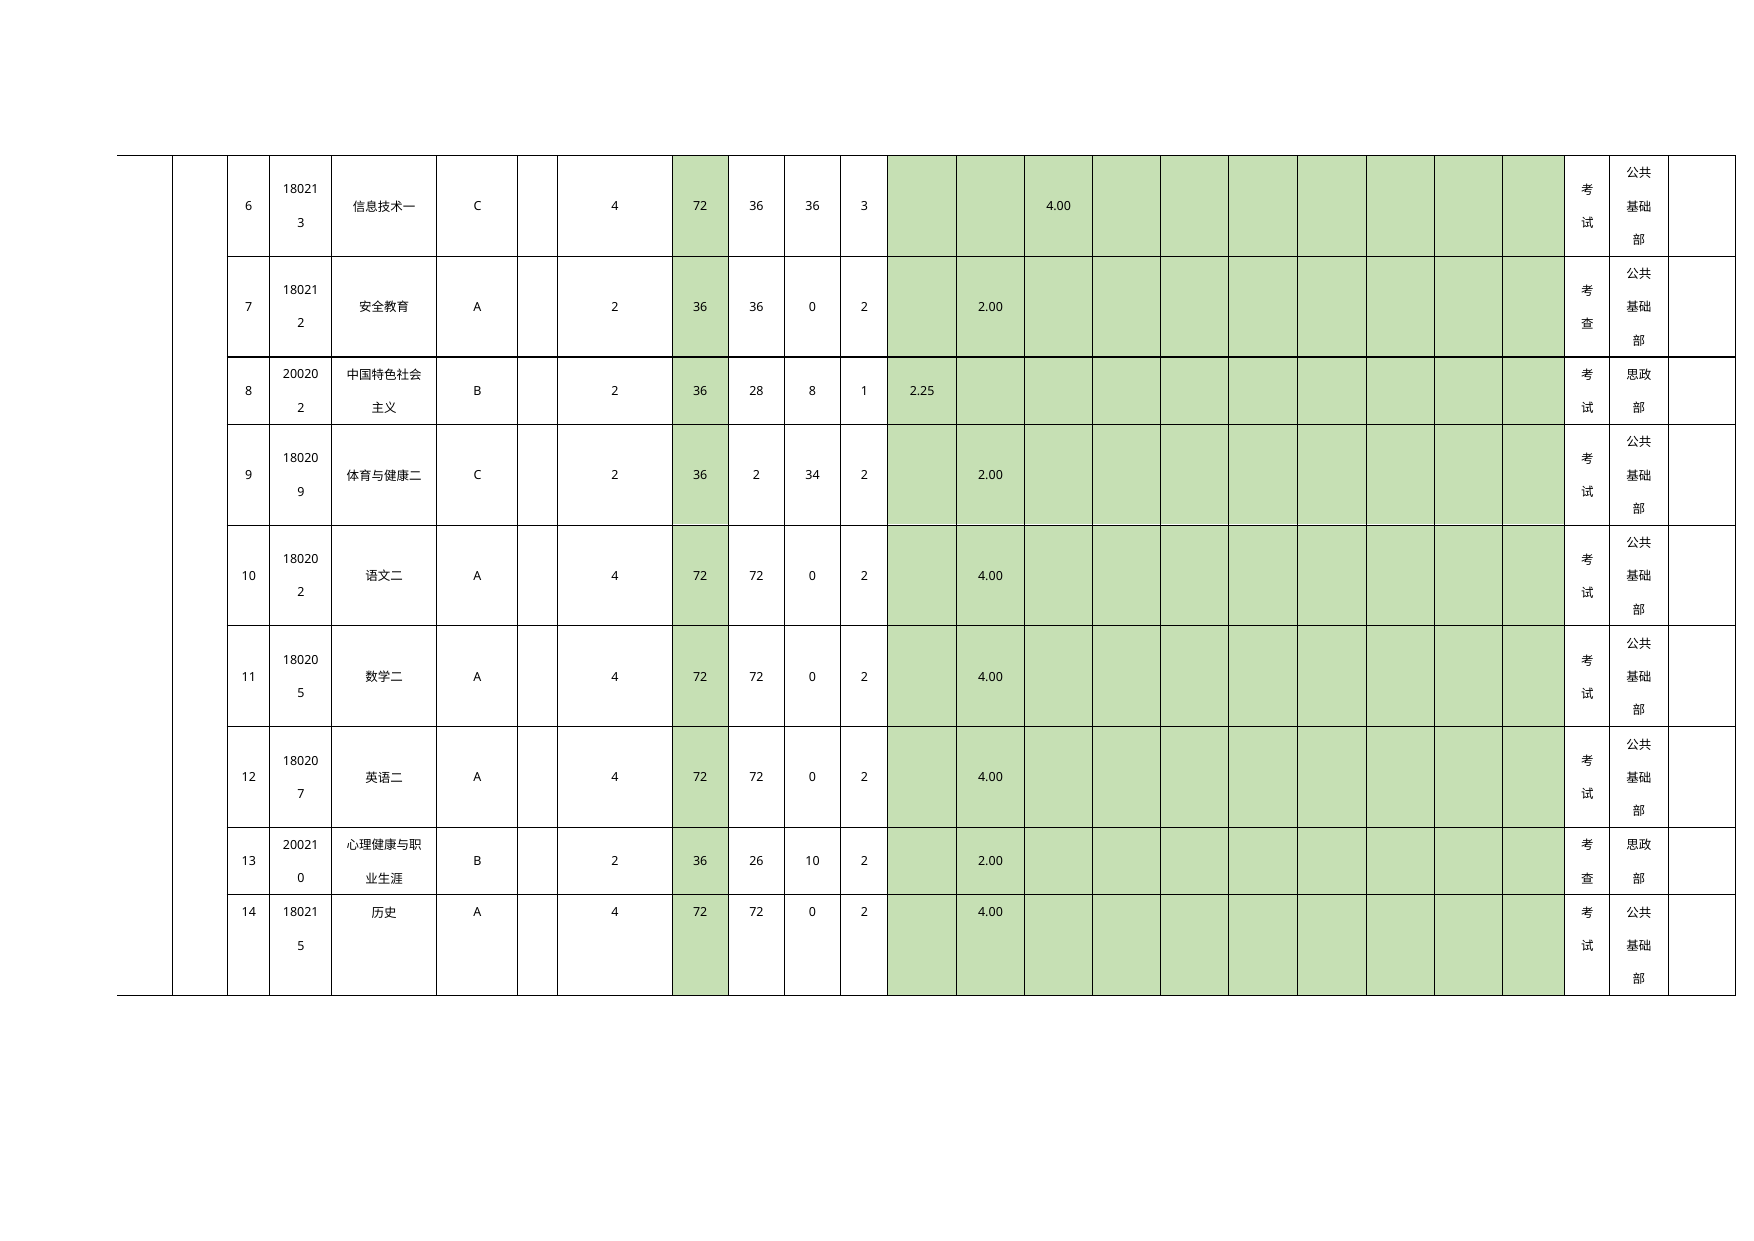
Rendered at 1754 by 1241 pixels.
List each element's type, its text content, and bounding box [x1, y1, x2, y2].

table_cell [1367, 257, 1434, 356]
table_cell 180213 [270, 156, 331, 256]
table_cell [518, 358, 557, 424]
table_cell [1367, 626, 1434, 726]
table_cell [1503, 828, 1564, 894]
table_cell [1229, 156, 1297, 256]
table_cell 1 [841, 358, 887, 424]
table_cell 12 [228, 727, 269, 827]
table_cell [1161, 895, 1228, 995]
table_cell 英语二 [332, 727, 436, 827]
table_cell 4 [558, 895, 672, 995]
table_cell 2 [558, 358, 672, 424]
table_cell C [437, 156, 517, 256]
table_cell [1669, 358, 1735, 424]
table_cell [1435, 526, 1502, 625]
table_cell 考查 [1565, 828, 1609, 894]
table_cell [1435, 828, 1502, 894]
table_cell [1093, 828, 1160, 894]
table_cell [1435, 626, 1502, 726]
table_cell 公共基础部 [1610, 257, 1668, 356]
table_cell 安全教育 [332, 257, 436, 356]
table_cell 13 [228, 828, 269, 894]
table_cell 2.00 [957, 257, 1024, 356]
table_cell 2.00 [957, 828, 1024, 894]
table_cell 72 [729, 626, 784, 726]
table_cell 2 [841, 895, 887, 995]
table_cell [1161, 828, 1228, 894]
table_cell 4.00 [1025, 156, 1092, 256]
table_cell 考查 [1565, 257, 1609, 356]
table_cell [1093, 257, 1160, 356]
table_cell [1435, 358, 1502, 424]
table_cell 2 [841, 828, 887, 894]
table_cell [1669, 425, 1735, 524]
table_cell 200202 [270, 358, 331, 424]
table_cell 36 [729, 156, 784, 256]
table_cell 7 [228, 257, 269, 356]
table_cell [888, 156, 956, 256]
table_cell 公共基础部 [1610, 626, 1668, 726]
table_cell [1503, 526, 1564, 625]
table_cell 4 [558, 727, 672, 827]
table_cell [1229, 895, 1297, 995]
table_cell [1435, 257, 1502, 356]
table_cell [1503, 257, 1564, 356]
table_cell 72 [729, 526, 784, 625]
table_cell [1093, 626, 1160, 726]
table_cell A [437, 727, 517, 827]
table_cell 10 [228, 526, 269, 625]
table_cell A [437, 257, 517, 356]
table_cell [1229, 425, 1297, 524]
table_cell 14 [228, 895, 269, 995]
table_cell [888, 727, 956, 827]
table_cell 11 [228, 626, 269, 726]
table_cell [888, 895, 956, 995]
table_cell [1229, 727, 1297, 827]
table_cell [1503, 156, 1564, 256]
table_cell [518, 727, 557, 827]
table_cell 思政部 [1610, 358, 1668, 424]
table_cell 72 [673, 727, 728, 827]
table_cell [1229, 828, 1297, 894]
table_cell [1435, 895, 1502, 995]
table_cell 考试 [1565, 156, 1609, 256]
table_cell [1298, 358, 1366, 424]
table_cell [888, 425, 956, 524]
table_cell [1435, 727, 1502, 827]
table_cell 8 [785, 358, 840, 424]
table_cell [1435, 425, 1502, 524]
table_cell 36 [673, 425, 728, 524]
table_cell [888, 257, 956, 356]
table_cell [1298, 156, 1366, 256]
table_cell [1503, 358, 1564, 424]
table_cell [1161, 358, 1228, 424]
table_cell 0 [785, 626, 840, 726]
table_cell [888, 626, 956, 726]
table_cell 2 [841, 425, 887, 524]
table_cell [1298, 626, 1366, 726]
table_cell 34 [785, 425, 840, 524]
table_cell C [437, 425, 517, 524]
table_cell 2 [558, 828, 672, 894]
table_cell [1161, 727, 1228, 827]
table_cell [1367, 156, 1434, 256]
table_cell [1093, 425, 1160, 524]
table_cell [518, 626, 557, 726]
table_cell [1025, 626, 1092, 726]
table_cell [1161, 257, 1228, 356]
table_cell 公共基础部 [1610, 727, 1668, 827]
table_cell 考试 [1565, 626, 1609, 726]
table_cell [888, 828, 956, 894]
table_cell [1367, 526, 1434, 625]
table_cell 72 [673, 895, 728, 995]
table_cell [1669, 828, 1735, 894]
table_cell [1503, 425, 1564, 524]
table_cell 36 [729, 257, 784, 356]
table_cell [1229, 358, 1297, 424]
table_cell 0 [785, 727, 840, 827]
table_cell A [437, 526, 517, 625]
table_cell [1025, 257, 1092, 356]
table_cell 2.25 [888, 358, 956, 424]
table_cell [1367, 828, 1434, 894]
table_cell [518, 526, 557, 625]
table_cell 6 [228, 156, 269, 256]
table_cell [1367, 358, 1434, 424]
table_cell 28 [729, 358, 784, 424]
table_cell [1503, 626, 1564, 726]
table_cell A [437, 626, 517, 726]
table_cell 信息技术一 [332, 156, 436, 256]
table_cell [1229, 526, 1297, 625]
table_cell [1503, 895, 1564, 995]
table_cell 26 [729, 828, 784, 894]
table_cell B [437, 358, 517, 424]
table_cell 4 [558, 626, 672, 726]
table_cell 语文二 [332, 526, 436, 625]
table_cell 0 [785, 257, 840, 356]
table_cell 180205 [270, 626, 331, 726]
table_cell 考试 [1565, 425, 1609, 524]
table_cell 2 [558, 425, 672, 524]
table_cell 2.00 [957, 425, 1024, 524]
table_cell [1367, 425, 1434, 524]
table_cell [1093, 358, 1160, 424]
table_cell 公共基础部 [1610, 526, 1668, 625]
table_cell 4.00 [957, 626, 1024, 726]
table_cell [1093, 156, 1160, 256]
table_cell 72 [729, 895, 784, 995]
table_cell 历史 [332, 895, 436, 995]
table_cell 180212 [270, 257, 331, 356]
table_cell 中国特色社会主义 [332, 358, 436, 424]
table_cell 考试 [1565, 526, 1609, 625]
table_cell 4.00 [957, 895, 1024, 995]
table_cell 2 [558, 257, 672, 356]
table_cell [1669, 526, 1735, 625]
table_cell [1161, 626, 1228, 726]
table_cell [1025, 727, 1092, 827]
table_cell 3 [841, 156, 887, 256]
table_cell [957, 358, 1024, 424]
table_cell [1093, 727, 1160, 827]
table_cell [1161, 526, 1228, 625]
table_cell 2 [841, 626, 887, 726]
table_cell 72 [673, 626, 728, 726]
table_cell 180202 [270, 526, 331, 625]
table_cell 4.00 [957, 727, 1024, 827]
table_cell [1669, 156, 1735, 256]
table_cell [1229, 257, 1297, 356]
table_cell 9 [228, 425, 269, 524]
table_cell 36 [673, 828, 728, 894]
table_cell [1025, 526, 1092, 625]
table_cell 4.00 [957, 526, 1024, 625]
table_cell 0 [785, 895, 840, 995]
table_cell [1669, 257, 1735, 356]
table_cell 200210 [270, 828, 331, 894]
table_cell [1669, 727, 1735, 827]
table_cell 考试 [1565, 727, 1609, 827]
table_cell [1298, 526, 1366, 625]
table_cell A [437, 895, 517, 995]
table_cell 72 [729, 727, 784, 827]
table_cell [1298, 257, 1366, 356]
table_cell [1367, 727, 1434, 827]
table_cell 72 [673, 156, 728, 256]
table_cell [1229, 626, 1297, 726]
table_cell [1435, 156, 1502, 256]
table_cell [1093, 526, 1160, 625]
table_cell 思政部 [1610, 828, 1668, 894]
table_cell 36 [673, 257, 728, 356]
table_cell 考试 [1565, 358, 1609, 424]
table_cell 4 [558, 156, 672, 256]
table_cell 考试 [1565, 895, 1609, 995]
table_cell 公共基础部 [1610, 895, 1668, 995]
table_cell [518, 828, 557, 894]
table_cell [1025, 425, 1092, 524]
table_cell 36 [673, 358, 728, 424]
table_cell 2 [841, 526, 887, 625]
table_cell [888, 526, 956, 625]
table_cell [1298, 895, 1366, 995]
table_cell 心理健康与职业生涯 [332, 828, 436, 894]
table_cell 公共基础部 [1610, 156, 1668, 256]
table_cell 180209 [270, 425, 331, 524]
table_cell [518, 425, 557, 524]
table_cell [1669, 895, 1735, 995]
table_cell 数学二 [332, 626, 436, 726]
table_cell 0 [785, 526, 840, 625]
table_cell [518, 895, 557, 995]
table_cell [1298, 425, 1366, 524]
table_cell [1025, 895, 1092, 995]
table_cell B [437, 828, 517, 894]
table_cell 2 [841, 257, 887, 356]
table_cell 体育与健康二 [332, 425, 436, 524]
table_cell [518, 156, 557, 256]
table_cell [1298, 828, 1366, 894]
table_cell [1025, 358, 1092, 424]
table_cell [1367, 895, 1434, 995]
table_cell 4 [558, 526, 672, 625]
table_cell [1093, 895, 1160, 995]
table_cell [1161, 156, 1228, 256]
table_cell [518, 257, 557, 356]
table_cell [1503, 727, 1564, 827]
table_cell [1669, 626, 1735, 726]
table_cell [1161, 425, 1228, 524]
table_cell [1025, 828, 1092, 894]
table_cell 公共基础部 [1610, 425, 1668, 524]
table_cell 180215 [270, 895, 331, 995]
table_cell [1298, 727, 1366, 827]
table_cell 36 [785, 156, 840, 256]
table_cell 2 [729, 425, 784, 524]
table_cell 72 [673, 526, 728, 625]
table_cell 10 [785, 828, 840, 894]
table_cell 8 [228, 358, 269, 424]
table_cell 180207 [270, 727, 331, 827]
table_cell [957, 156, 1024, 256]
table_cell 2 [841, 727, 887, 827]
